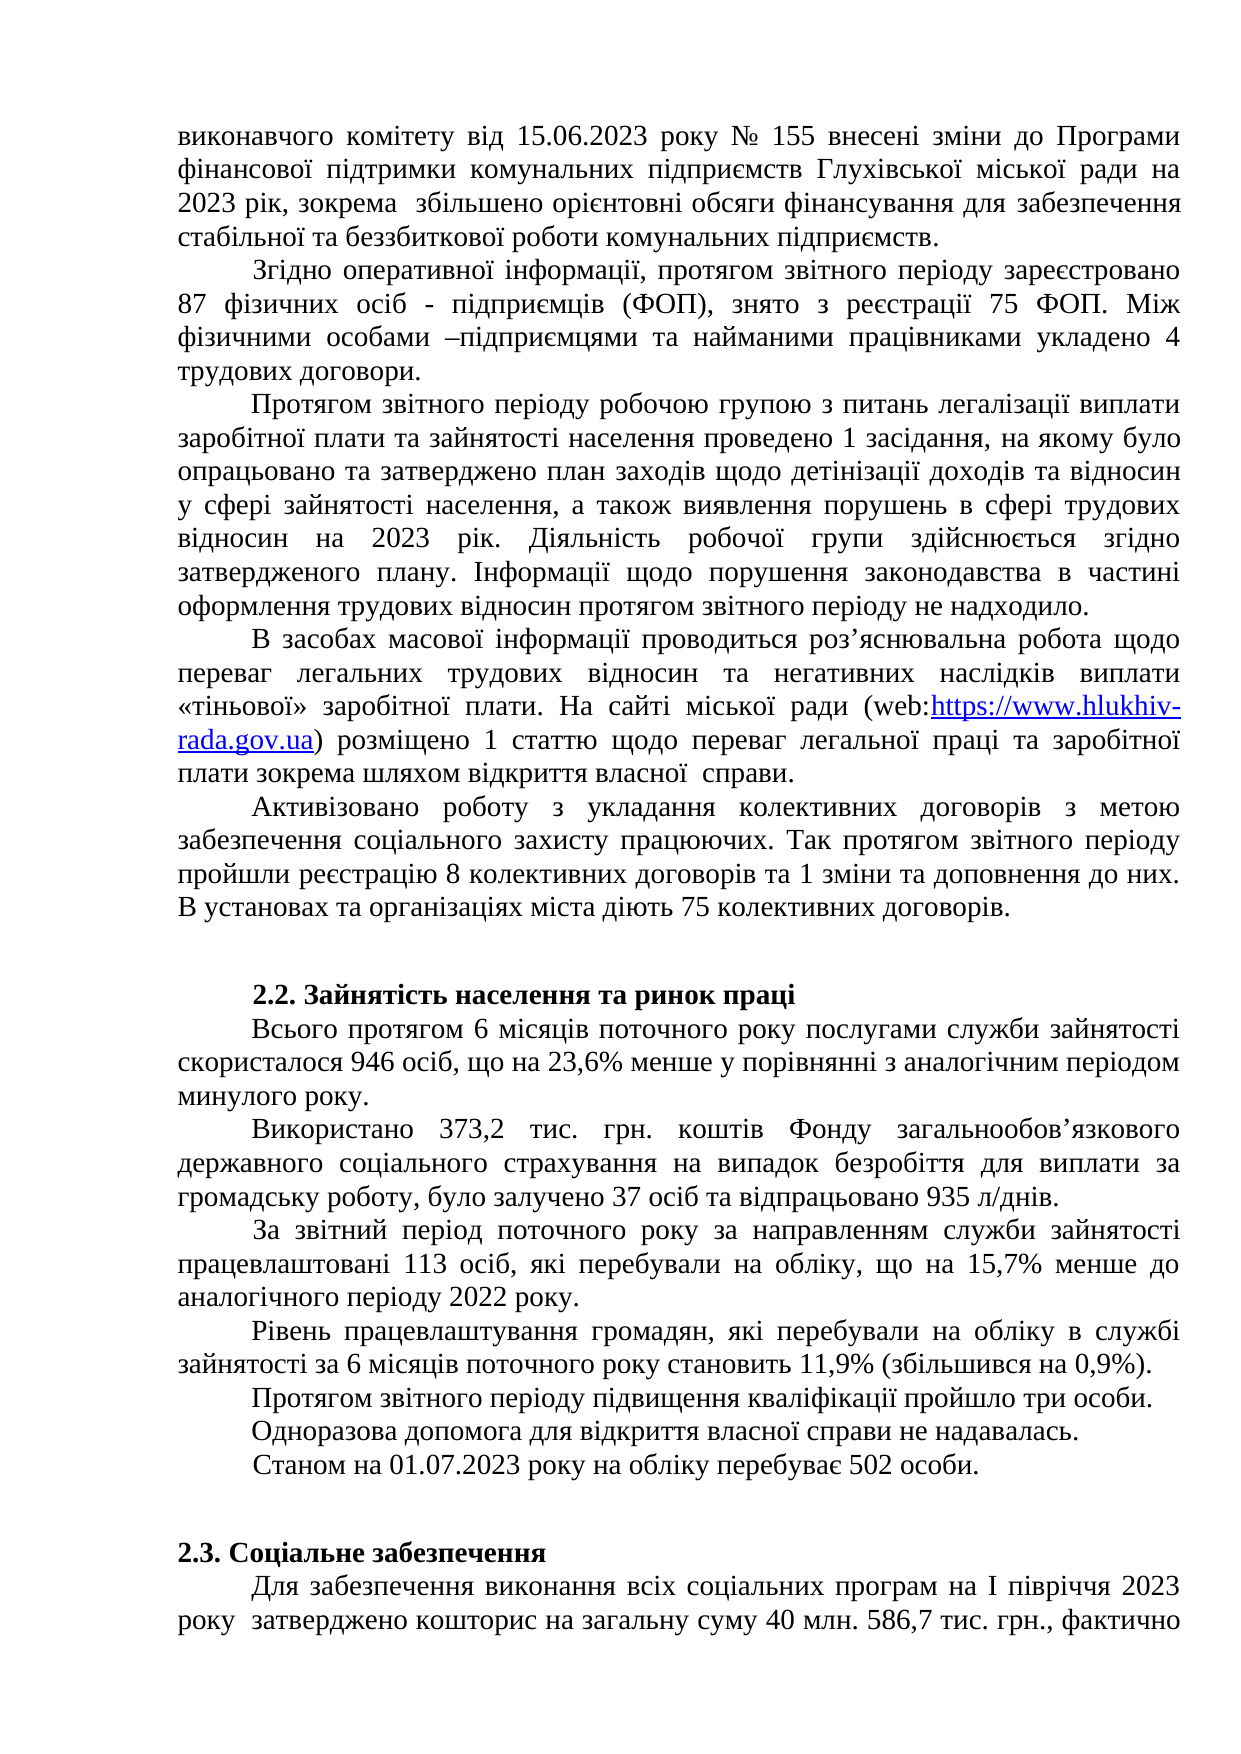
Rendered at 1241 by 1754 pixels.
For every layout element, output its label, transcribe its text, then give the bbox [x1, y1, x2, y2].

text Протягом звітного періоду підвищення кваліфікації пройшло три особи. [177, 1380, 1181, 1413]
text Рівень працевлаштування громадян, які перебували на обліку в службі зайнятості за 6 місяців поточного року становить 11,9% (збільшився на 0,9%). [177, 1313, 1181, 1380]
text Використано 373,2 тис. грн. коштів Фонду загальнообов’язкового державного соціального страхування на випадок безробіття для виплати за громадську роботу, було залучено 37 осіб та відпрацьовано 935 л/днів. [177, 1112, 1181, 1212]
text 2.2. Зайнятість населення та ринок праці [177, 977, 1181, 1011]
text За звітний період поточного року за направленням служби зайнятості працевлаштовані 113 осіб, які перебували на обліку, що на 15,7% менше до аналогічного періоду 2022 року. [177, 1212, 1181, 1313]
text Згідно оперативної інформації, протягом звітного періоду зареєстровано 87 фізичних осіб - підприємців (ФОП), знято з реєстрації 75 ФОП. Між фізичними особами –підприємцями та найманими працівниками укладено 4 трудових договори. [177, 252, 1181, 386]
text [177, 1568, 1181, 1636]
text Одноразова допомога для відкриття власної справи не надавалась. [177, 1413, 1181, 1447]
text В засобах масової інформації проводиться роз’яснювальна робота щодо переваг легальних трудових відносин та негативних наслідків виплати «тіньової» заробітної плати. На сайті міської ради (web:https://www.hlukhiv-rada.gov.ua) розміщено 1 статтю щодо переваг легальної праці та заробітної плати зокрема шляхом відкриття власної справи. [177, 621, 1181, 789]
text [177, 118, 1181, 252]
text Протягом звітного періоду робочою групою з питань легалізації виплати заробітної плати та зайнятості населення проведено 1 засідання, на якому було опрацьовано та затверджено план заходів щодо детінізації доходів та відносин у сфері зайнятості населення, а також виявлення порушень в сфері трудових відносин на 2023 рік. Діяльність робочої групи здійснюється згідно затвердженого плану. Інформації щодо порушення законодавства в частині оформлення трудових відносин протягом звітного періоду не надходило. [177, 386, 1181, 621]
text Всього протягом 6 місяців поточного року послугами служби зайнятості скористалося 946 осіб, що на 23,6% менше у порівнянні з аналогічним періодом минулого року. [177, 1011, 1181, 1112]
text Станом на 01.07.2023 року на обліку перебуває 502 особи. [177, 1447, 1181, 1481]
subtitle 2.3. Соціальне забезпечення [177, 1535, 1181, 1568]
text Активізовано роботу з укладання колективних договорів з метою забезпечення соціального захисту працюючих. Так протягом звітного періоду пройшли реєстрацію 8 колективних договорів та 1 зміни та доповнення до них. В установах та організаціях міста діють 75 колективних договорів. [177, 789, 1181, 923]
